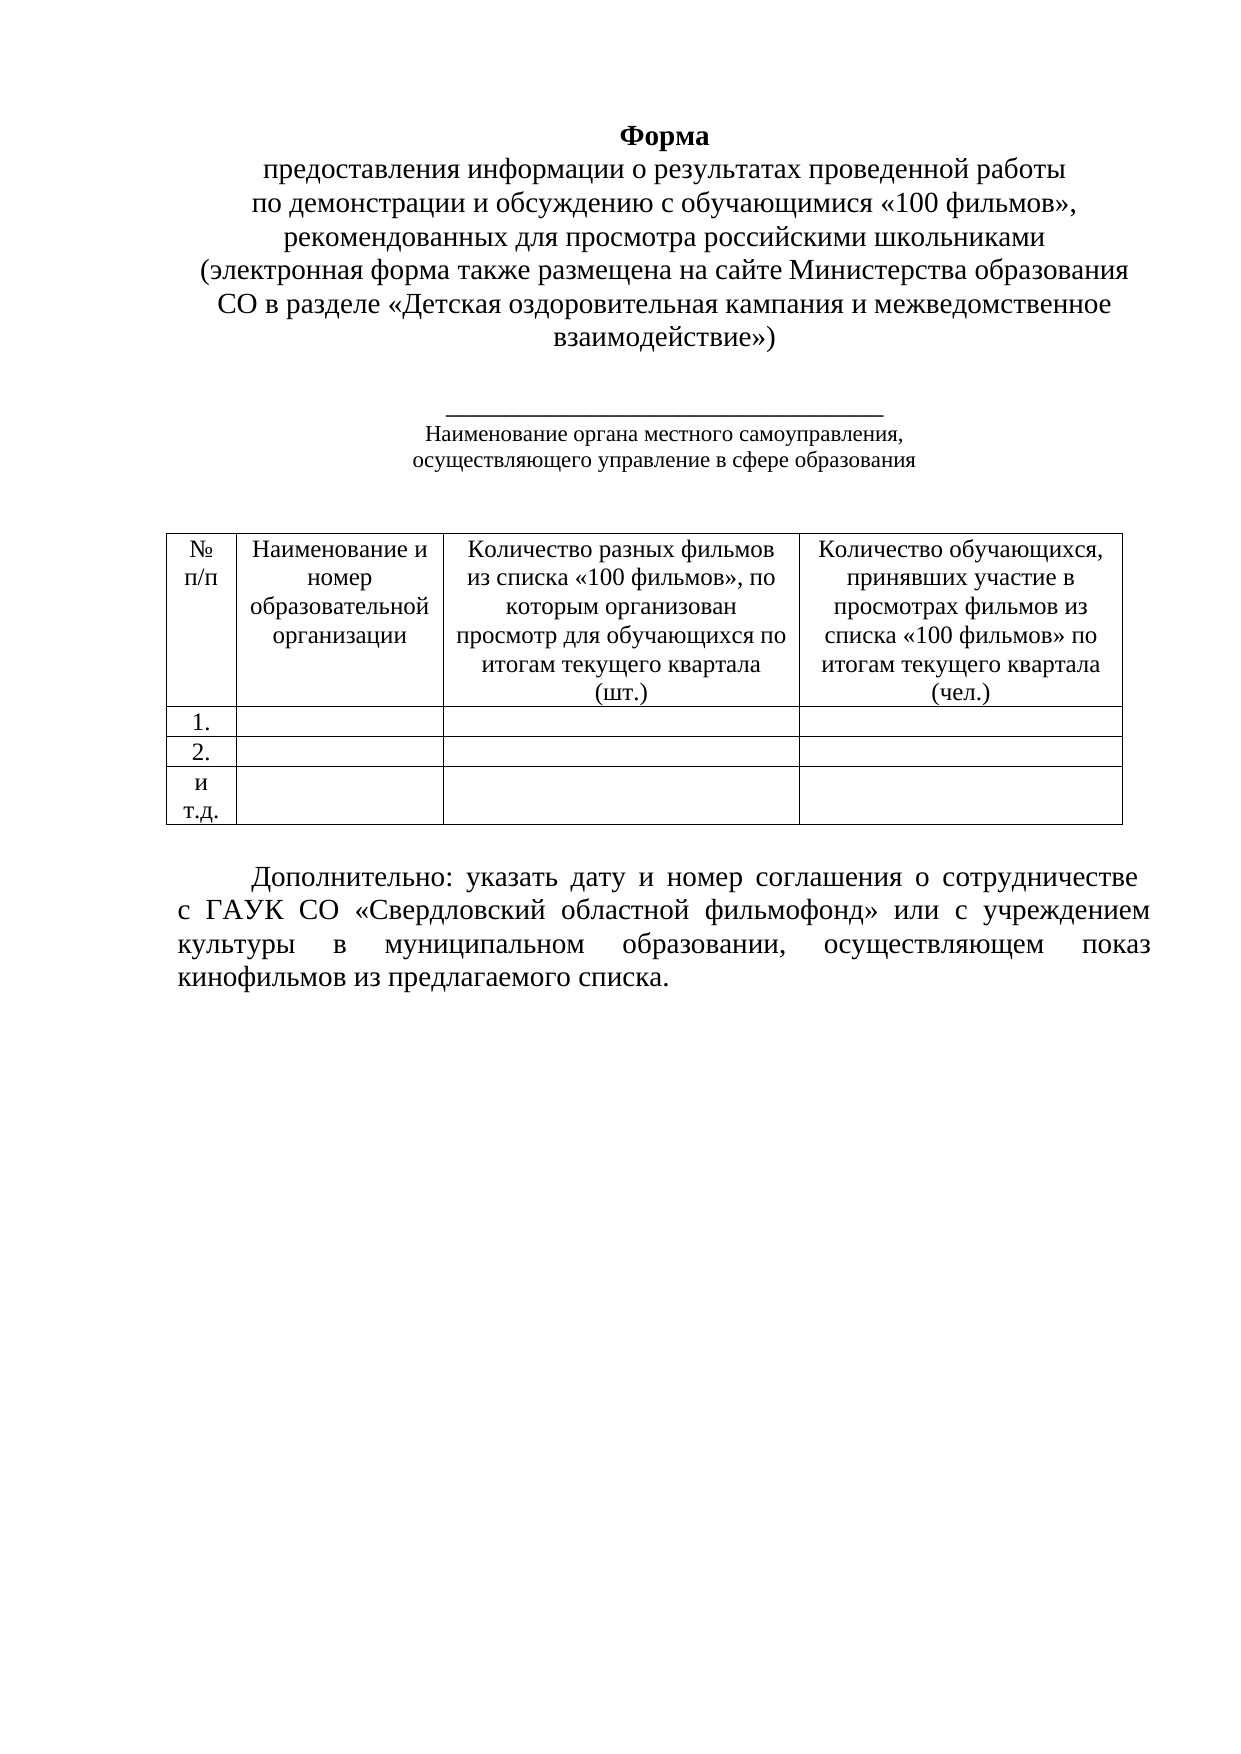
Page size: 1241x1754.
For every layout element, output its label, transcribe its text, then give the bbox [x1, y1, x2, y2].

table_header Количество разных фильмов из списка «100 фильмов», по которым организован просмотр для обучающихся по итогам текущего квартала (шт.) [444, 534, 799, 706]
table_cell и т.д. [167, 767, 236, 824]
table_cell 1. [167, 707, 236, 736]
text Наименование органа местного самоуправления, [177, 420, 1152, 446]
table_cell [800, 737, 1122, 766]
table_cell [237, 707, 443, 736]
table_cell [237, 737, 443, 766]
table_header Количество обучающихся, принявших участие в просмотрах фильмов из списка «100 фильмов» по итогам текущего квартала (чел.) [800, 534, 1122, 706]
table_cell [444, 707, 799, 736]
text Форма [177, 118, 1152, 152]
table_header Наименование и номер образовательной организации [237, 534, 443, 706]
table_header № п/п [167, 534, 236, 706]
table_cell [800, 707, 1122, 736]
text по демонстрации и обсуждению с обучающимися «100 фильмов», рекомендованных для просмотра российскими школьниками [177, 185, 1152, 252]
text осуществляющего управление в сфере образования [177, 446, 1152, 473]
table_cell [800, 767, 1122, 824]
table_cell [237, 767, 443, 824]
text Дополнительно: указать дату и номер соглашения о сотрудничестве с ГАУК СО «Свердловский областной фильмофонд» или с учреждением культуры в муниципальном образовании, осуществляющем показ кинофильмов из предлагаемого списка. [177, 859, 1152, 993]
text ______________________________ [177, 386, 1152, 420]
text предоставления информации о результатах проведенной работы [177, 152, 1152, 185]
table_cell 2. [167, 737, 236, 766]
text (электронная форма также размещена на сайте Министерства образования СО в разделе «Детская оздоровительная кампания и межведомственное взаимодействие») [177, 252, 1152, 353]
table_cell [444, 767, 799, 824]
table_cell [444, 737, 799, 766]
